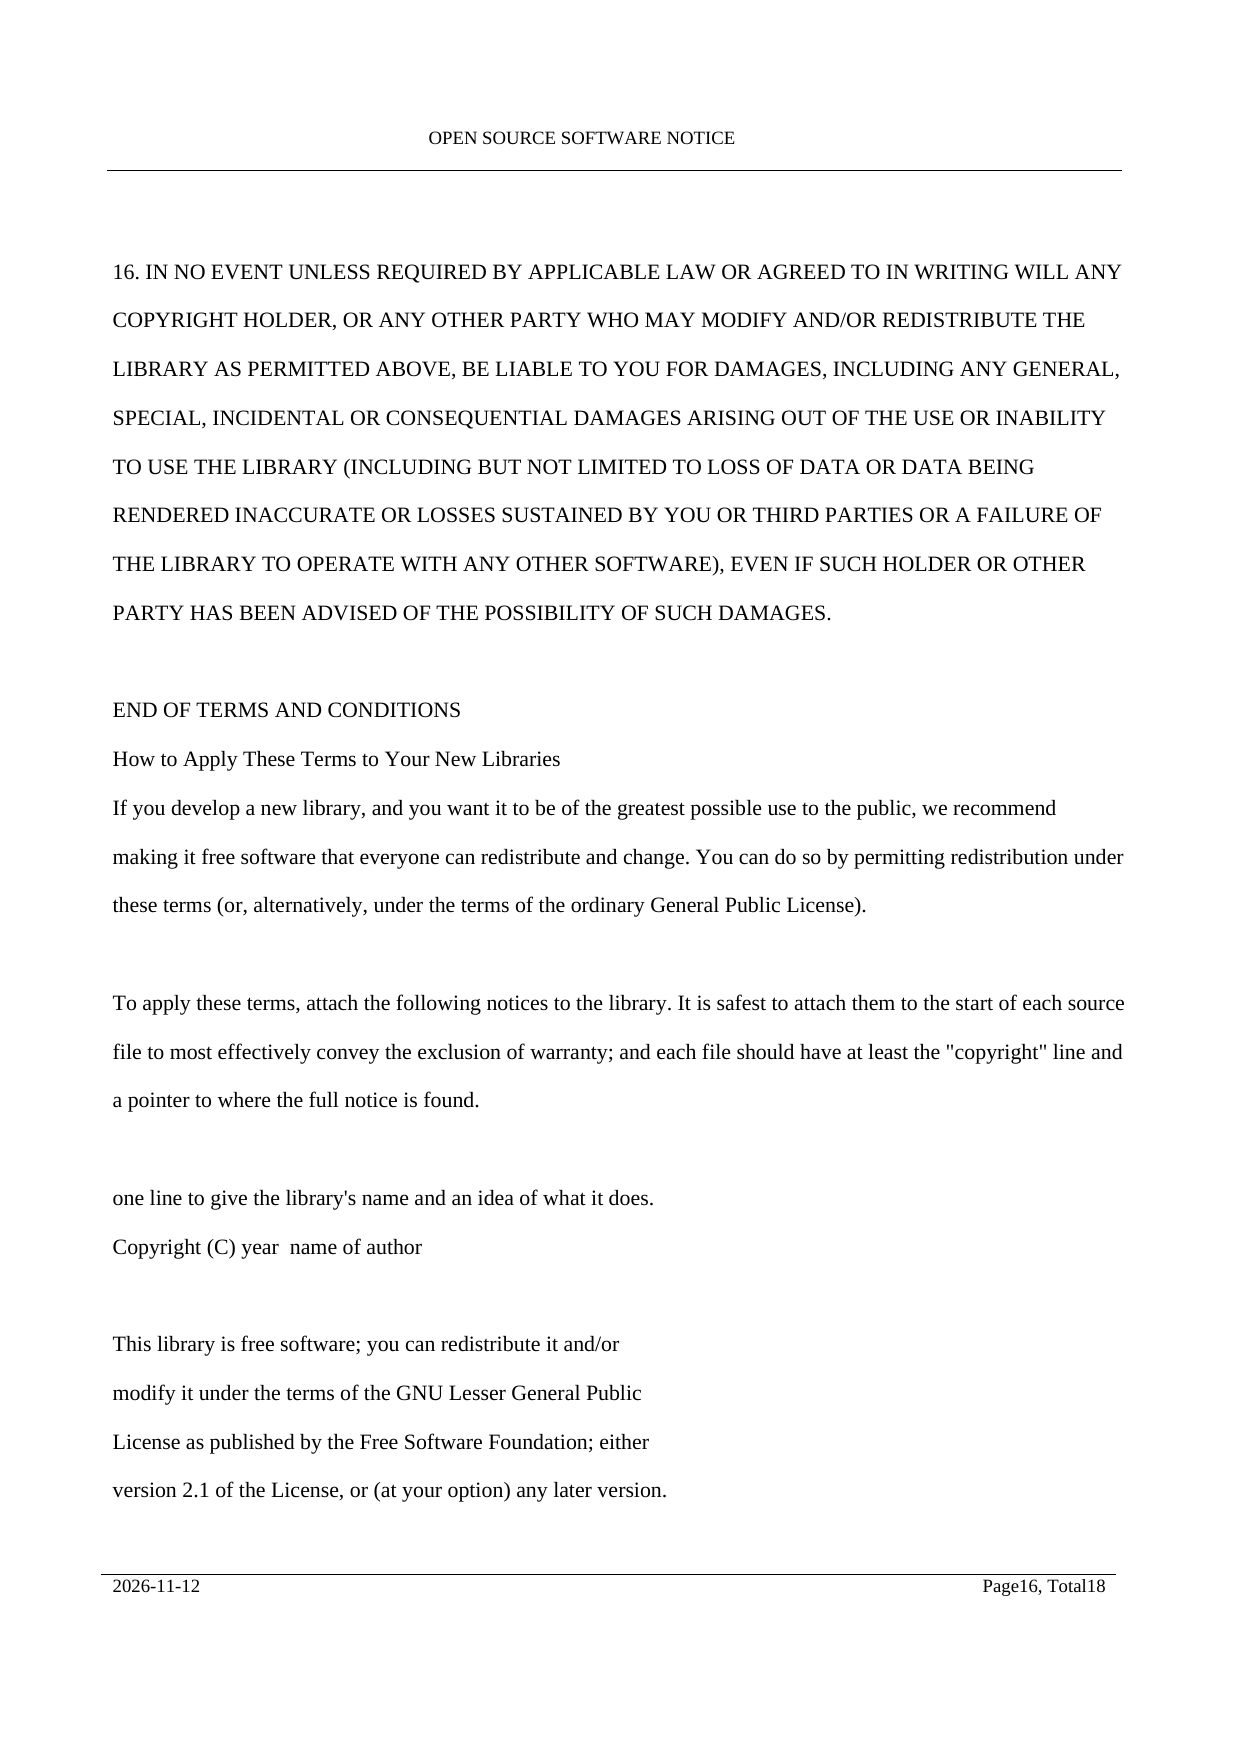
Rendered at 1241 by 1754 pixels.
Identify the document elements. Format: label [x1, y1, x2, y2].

text [112, 206, 1128, 1506]
